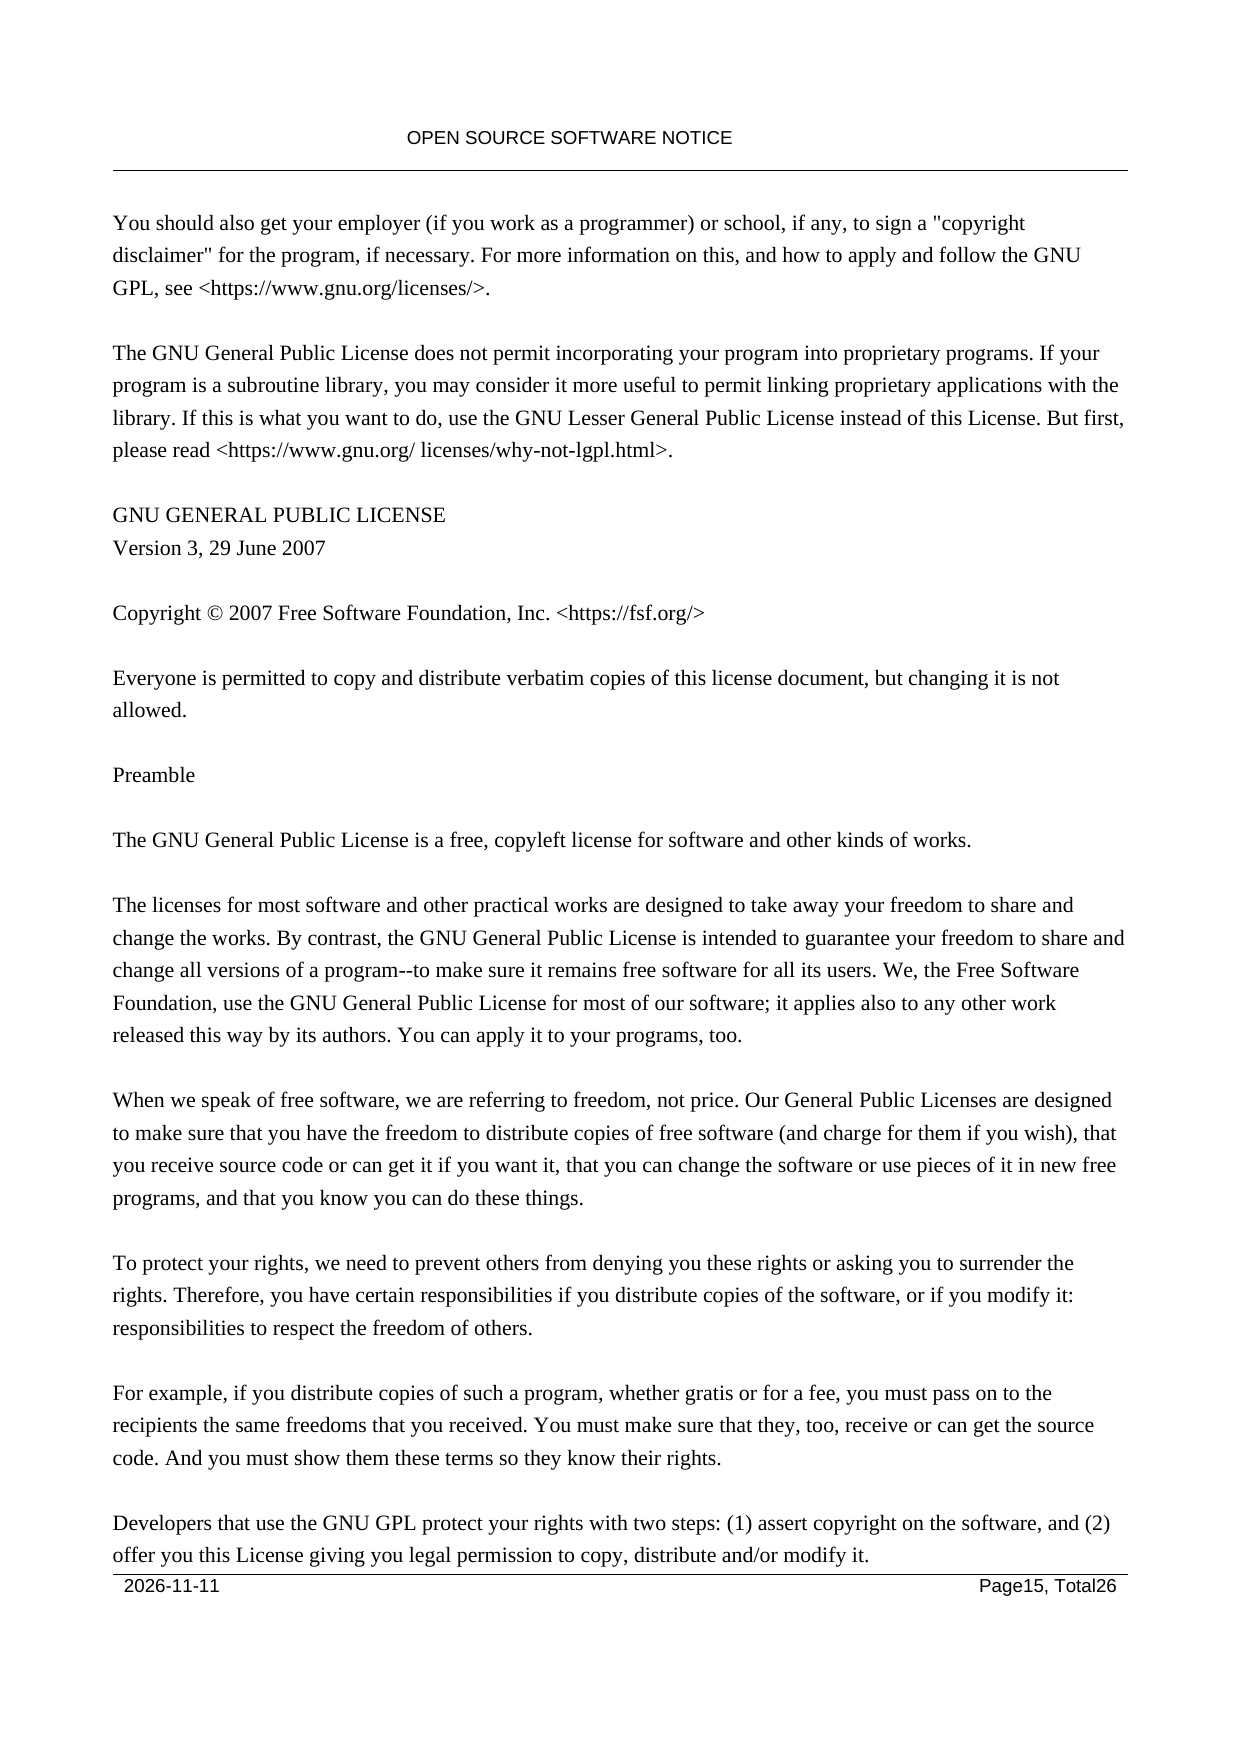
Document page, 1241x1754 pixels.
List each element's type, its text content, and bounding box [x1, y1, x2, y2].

text Version 3, 29 June 2007 [112, 531, 1128, 564]
text For example, if you distribute copies of such a program, whether gratis or for a fee, you must pass on to the recipients the same freedoms that you received. You must make sure that they, too, receive or can get the source code. And you must show them these terms so they know their rights. [112, 1376, 1128, 1474]
text When we speak of free software, we are referring to freedom, not price. Our General Public Licenses are designed to make sure that you have the freedom to distribute copies of free software (and charge for them if you wish), that you receive source code or can get it if you want it, that you can change the software or use pieces of it in new free programs, and that you know you can do these things. [112, 1084, 1128, 1214]
text Everyone is permitted to copy and distribute verbatim copies of this license document, but changing it is not allowed. [112, 661, 1128, 726]
text The licenses for most software and other practical works are designed to take away your freedom to share and change the works. By contrast, the GNU General Public License is intended to guarantee your freedom to share and change all versions of a program--to make sure it remains free software for all its users. We, the Free Software Foundation, use the GNU General Public License for most of our software; it applies also to any other work released this way by its authors. You can apply it to your programs, too. [112, 889, 1128, 1051]
text The GNU General Public License does not permit incorporating your program into proprietary programs. If your program is a subroutine library, you may consider it more useful to permit linking proprietary applications with the library. If this is what you want to do, use the GNU Lesser General Public License instead of this License. But first, please read <https://www.gnu.org/ licenses/why-not-lgpl.html>. GNU GENERAL PUBLIC LICENSE [112, 336, 1128, 531]
text Developers that use the GNU GPL protect your rights with two steps: (1) assert copyright on the software, and (2) offer you this License giving you legal permission to copy, distribute and/or modify it. [112, 1506, 1128, 1571]
text You should also get your employer (if you work as a programmer) or school, if any, to sign a "copyright disclaimer" for the program, if necessary. For more information on this, and how to apply and follow the GNU GPL, see <https://www.gnu.org/licenses/>. [112, 206, 1128, 304]
text Preamble [112, 759, 1128, 791]
text The GNU General Public License is a free, copyleft license for software and other kinds of works. [112, 824, 1128, 856]
text To protect your rights, we need to prevent others from denying you these rights or asking you to surrender the rights. Therefore, you have certain responsibilities if you distribute copies of the software, or if you modify it: responsibilities to respect the freedom of others. [112, 1246, 1128, 1344]
text Copyright © 2007 Free Software Foundation, Inc. <https://fsf.org/> [112, 596, 1128, 629]
